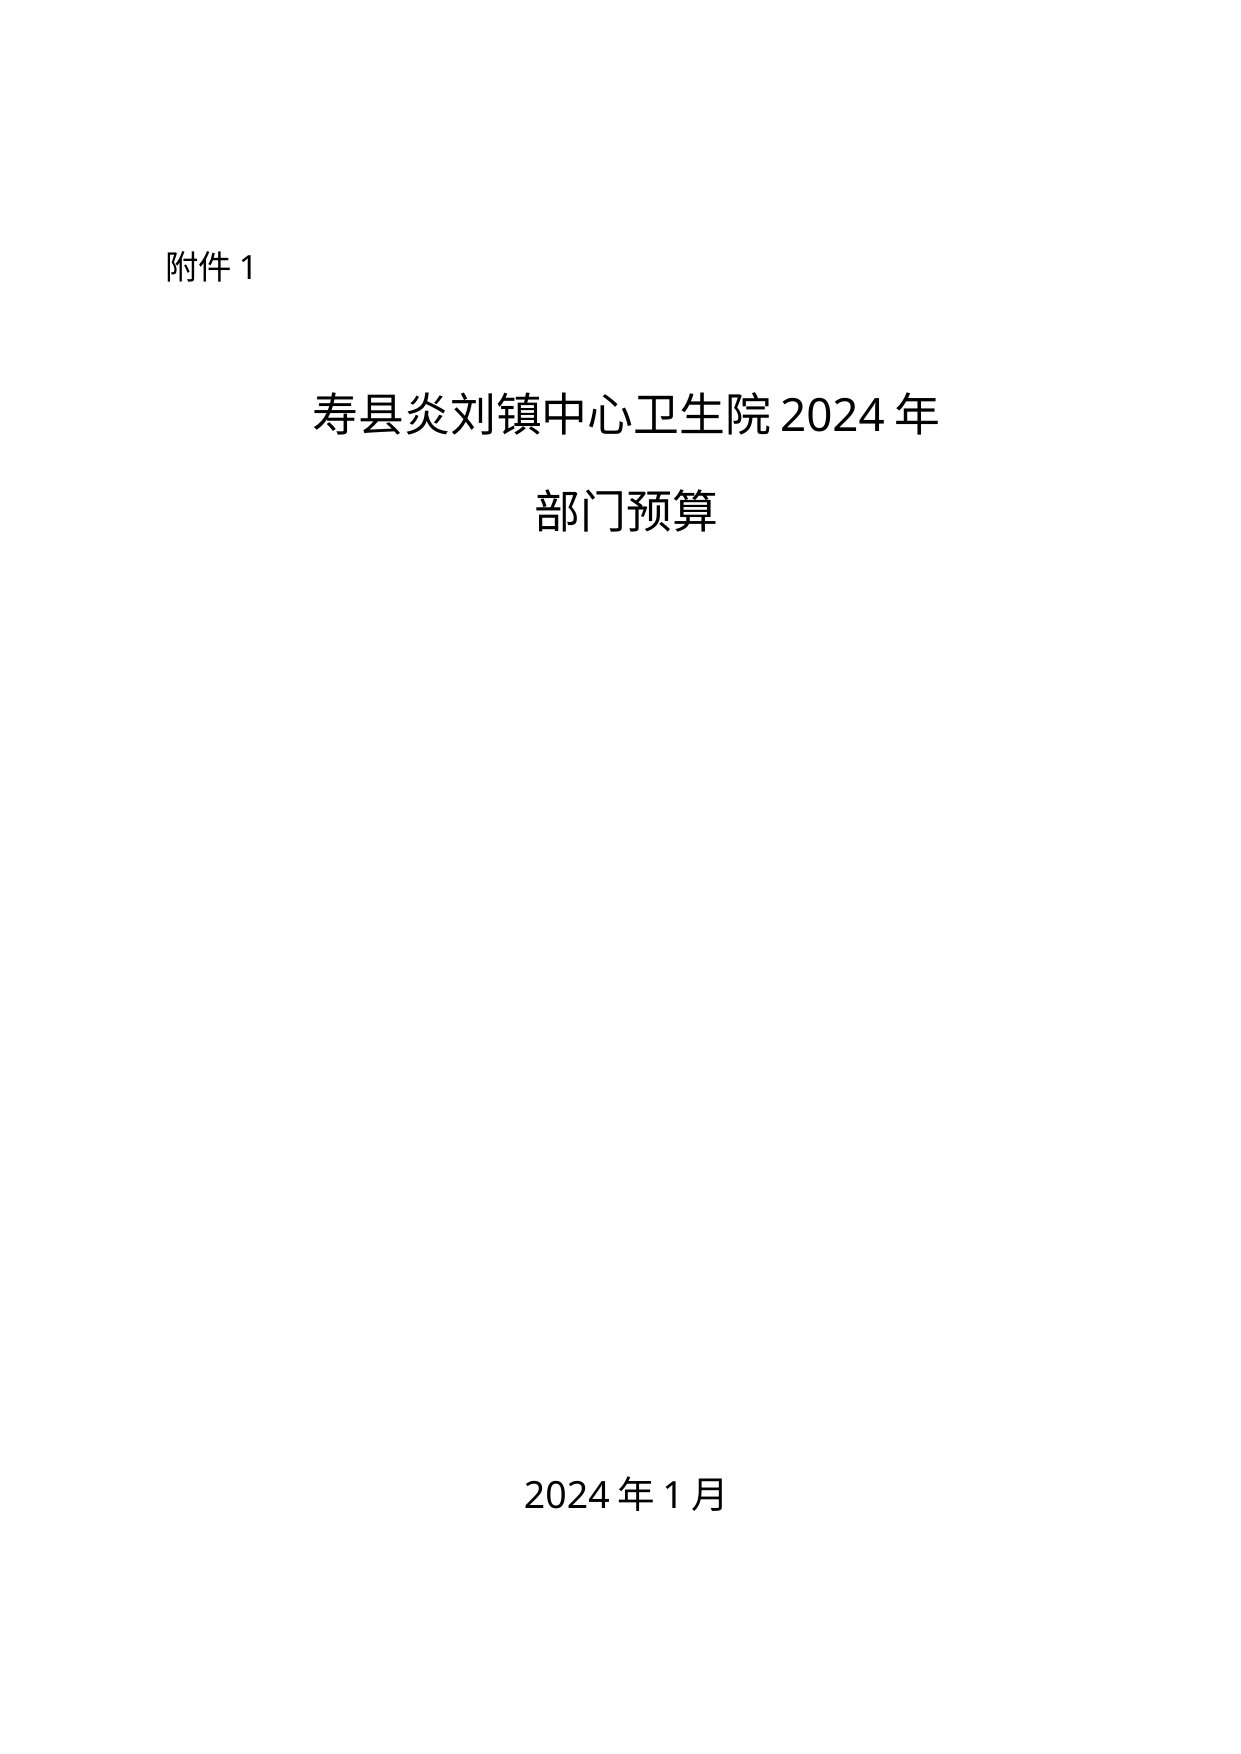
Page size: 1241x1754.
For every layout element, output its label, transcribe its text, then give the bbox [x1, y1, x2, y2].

text 附件1 [165, 233, 1087, 298]
text 寿县炎刘镇中心卫生院2024年 [165, 363, 1087, 460]
text 2024年1月 [165, 1462, 1087, 1520]
text 部门预算 [165, 460, 1087, 558]
